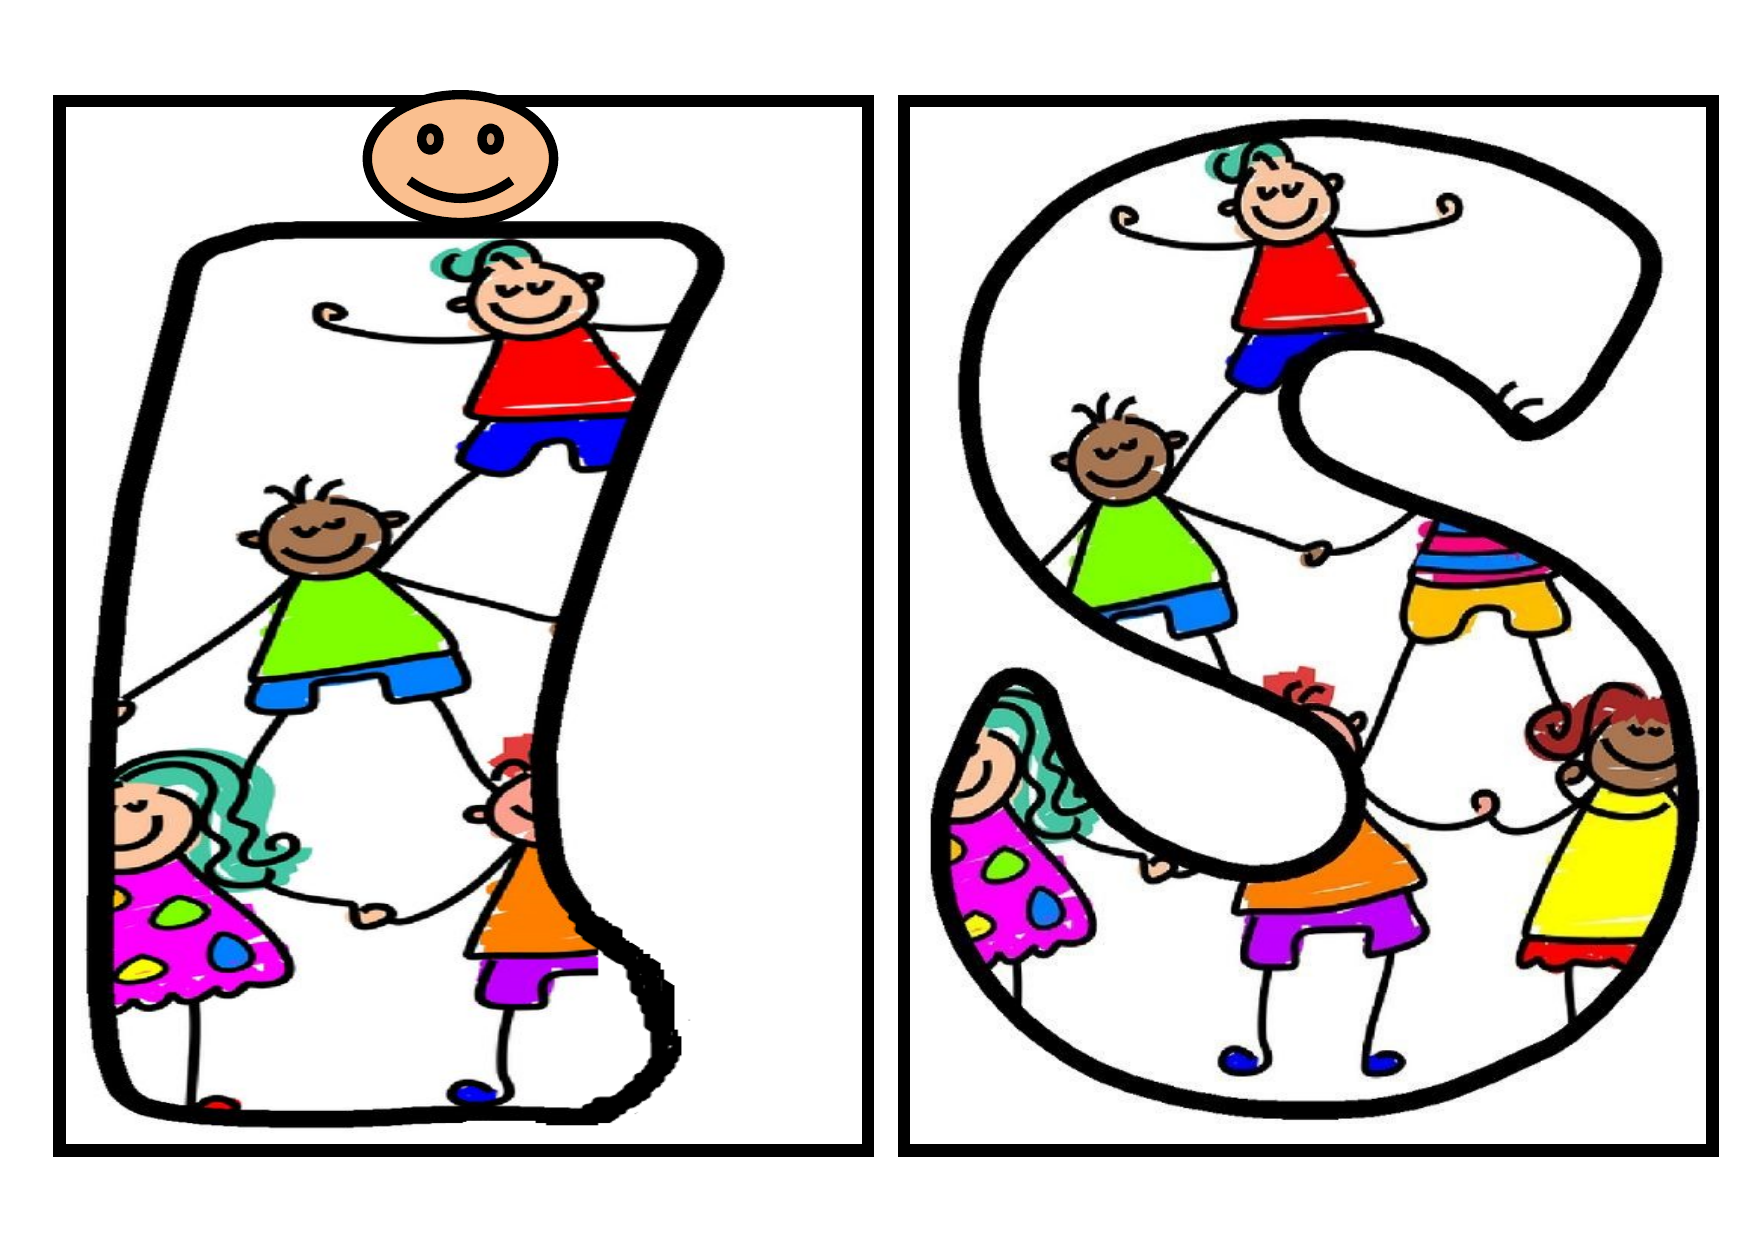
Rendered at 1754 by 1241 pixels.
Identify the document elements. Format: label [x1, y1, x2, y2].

picture [80, 220, 843, 1137]
picture [925, 114, 1704, 1124]
